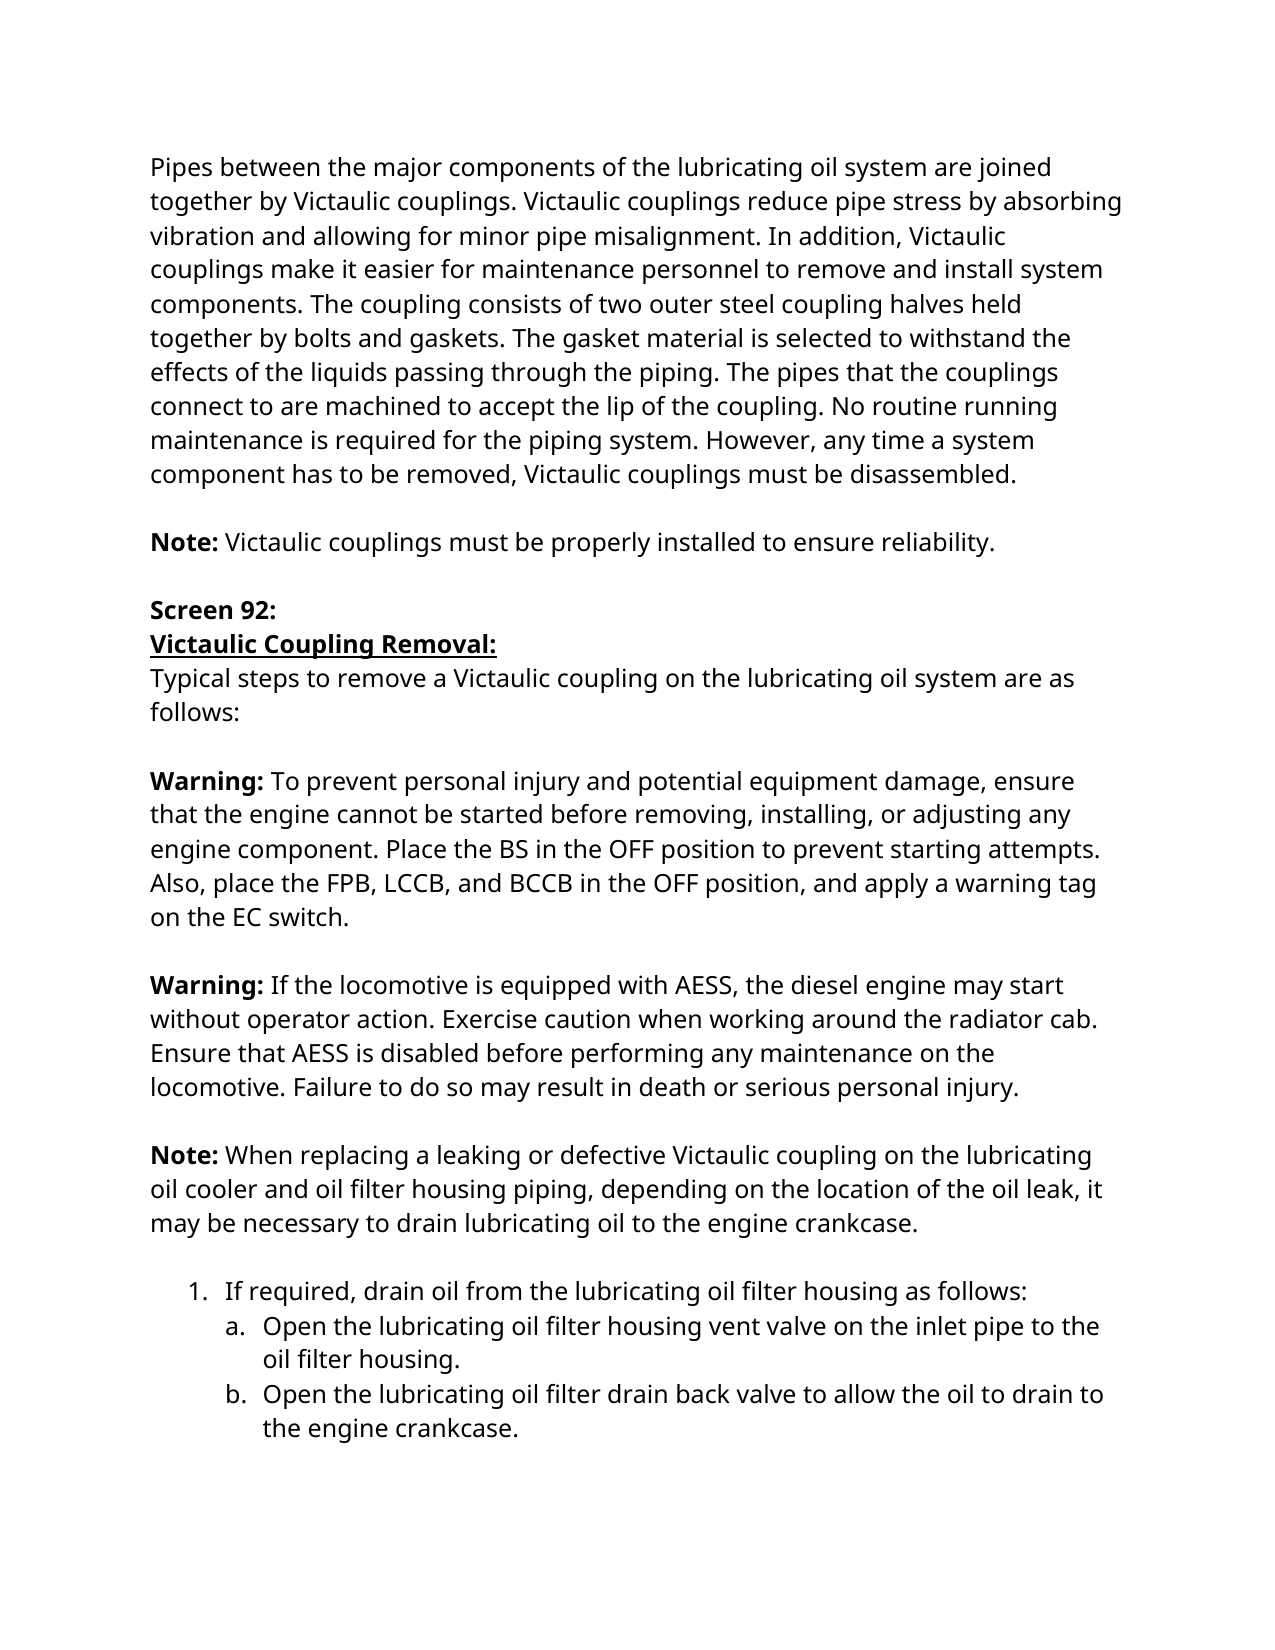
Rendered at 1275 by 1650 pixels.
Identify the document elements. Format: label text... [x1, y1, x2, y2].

text Note: When replacing a leaking or defective Victaulic coupling on the lubricating oil cooler and oil filter housing piping, depending on the location of the oil leak, it may be necessary to drain lubricating oil to the engine crankcase. [150, 1138, 1125, 1240]
text Note: Victaulic couplings must be properly installed to ensure reliability. [150, 525, 1125, 559]
text Pipes between the major components of the lubricating oil system are joined together by Victaulic couplings. Victaulic couplings reduce pipe stress by absorbing vibration and allowing for minor pipe misalignment. In addition, Victaulic couplings make it easier for maintenance personnel to remove and install system components. The coupling consists of two outer steel coupling halves held together by bolts and gaskets. The gasket material is selected to withstand the effects of the liquids passing through the piping. The pipes that the couplings connect to are machined to accept the lip of the coupling. No routine running maintenance is required for the piping system. However, any time a system component has to be removed, Victaulic couplings must be disassembled. [150, 150, 1125, 491]
text Typical steps to remove a Victaulic coupling on the lubricating oil system are as follows: [150, 661, 1125, 729]
list Open the lubricating oil filter drain back valve to allow the oil to drain to the engine crankcase. [225, 1376, 1125, 1444]
text Victaulic Coupling Removal: [150, 627, 1125, 661]
text Screen 92: [150, 593, 1125, 627]
list Open the lubricating oil filter housing vent valve on the inlet pipe to the oil filter housing. [225, 1308, 1125, 1376]
text Warning: To prevent personal injury and potential equipment damage, ensure that the engine cannot be started before removing, installing, or adjusting any engine component. Place the BS in the OFF position to prevent starting attempts. Also, place the FPB, LCCB, and BCCB in the OFF position, and apply a warning tag on the EC switch. [150, 763, 1125, 933]
list If required, drain oil from the lubricating oil filter housing as follows: [187, 1274, 1125, 1308]
text Warning: If the locomotive is equipped with AESS, the diesel engine may start without operator action. Exercise caution when working around the radiator cab. Ensure that AESS is disabled before performing any maintenance on the locomotive. Failure to do so may result in death or serious personal injury. [150, 967, 1125, 1104]
